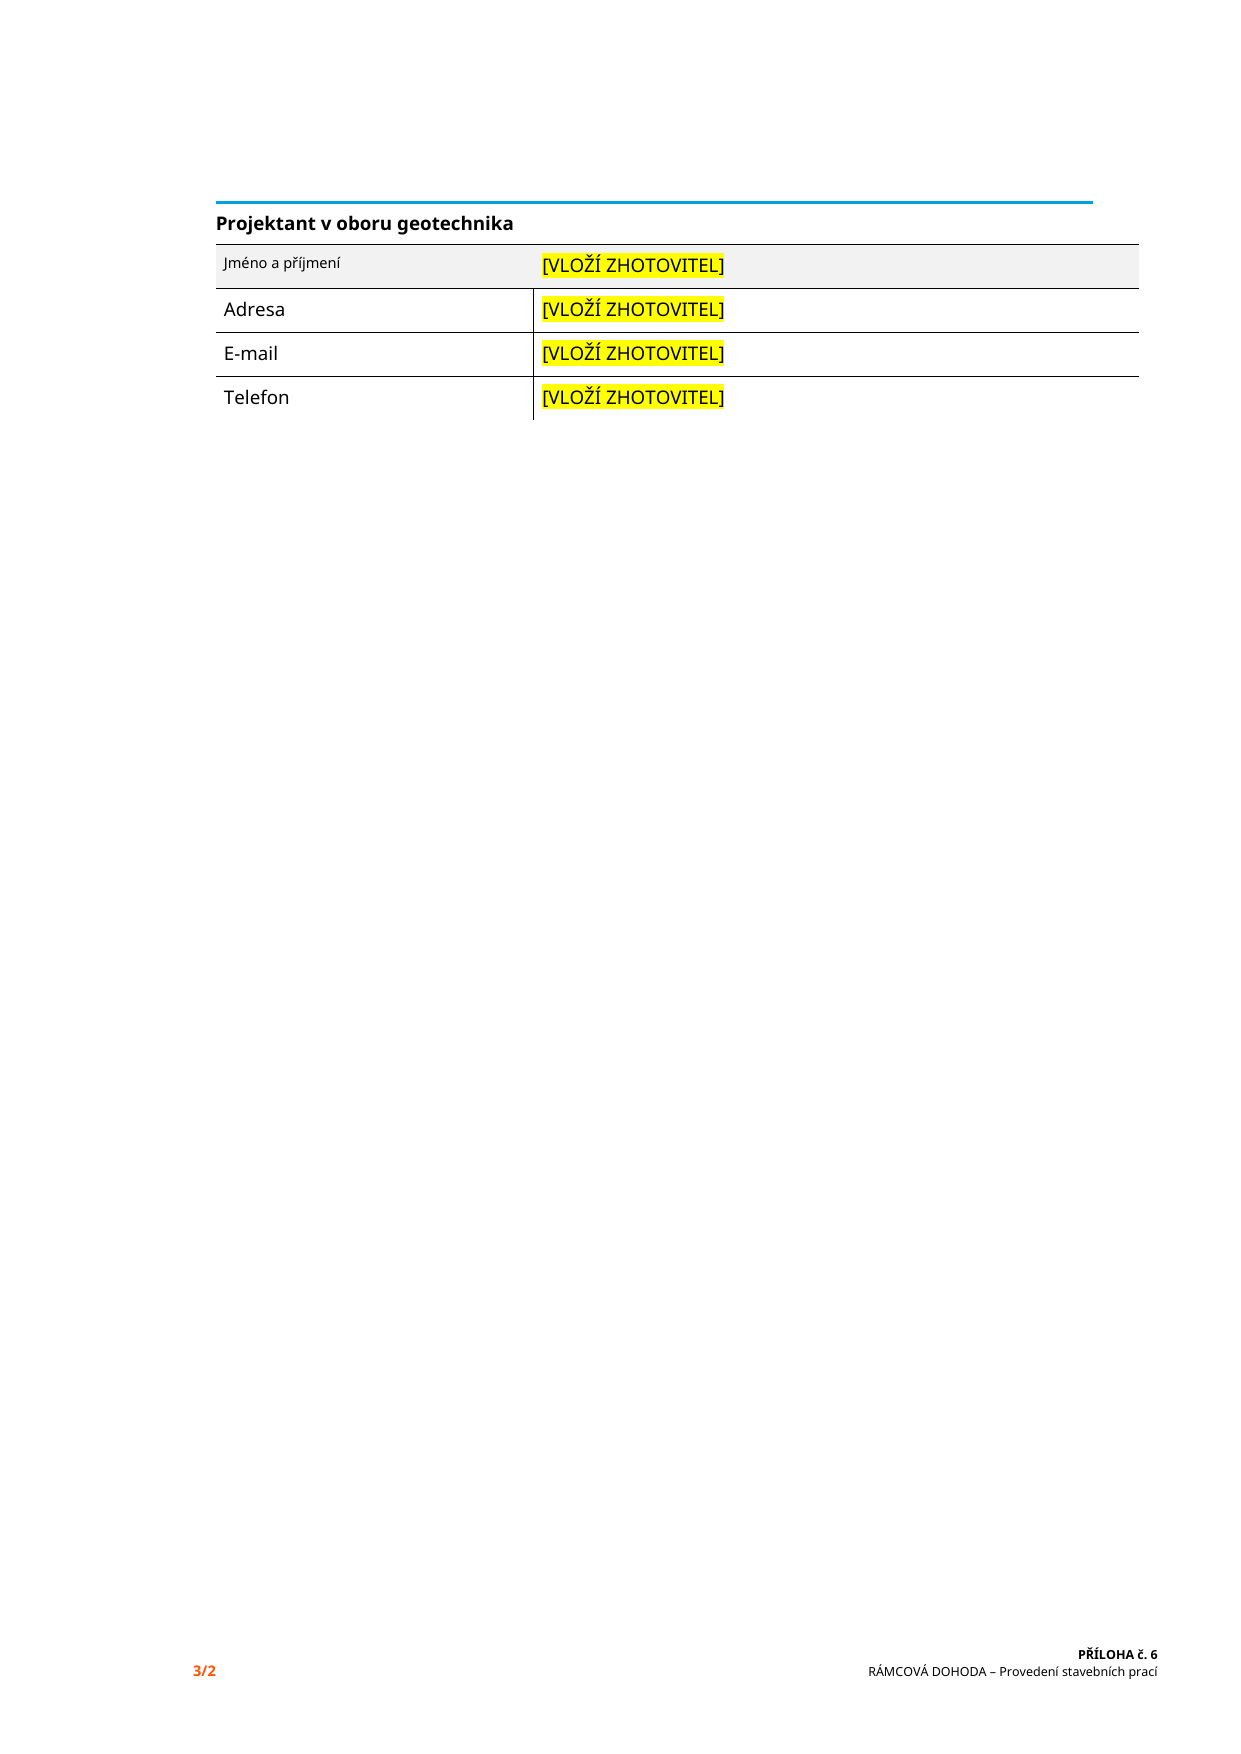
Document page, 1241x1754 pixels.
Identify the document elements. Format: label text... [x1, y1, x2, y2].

table_cell [VLOŽÍ ZHOTOVITEL] [534, 333, 1139, 376]
table_header [VLOŽÍ ZHOTOVITEL] [534, 245, 1139, 288]
text Projektant v oboru geotechnika [216, 204, 1093, 235]
table_cell Telefon [216, 377, 533, 419]
table_cell Adresa [216, 289, 533, 332]
table_cell [VLOŽÍ ZHOTOVITEL] [534, 377, 1139, 419]
table_cell E-mail [216, 333, 533, 376]
table_header Jméno a příjmení [216, 245, 534, 288]
table_cell [VLOŽÍ ZHOTOVITEL] [534, 289, 1139, 332]
